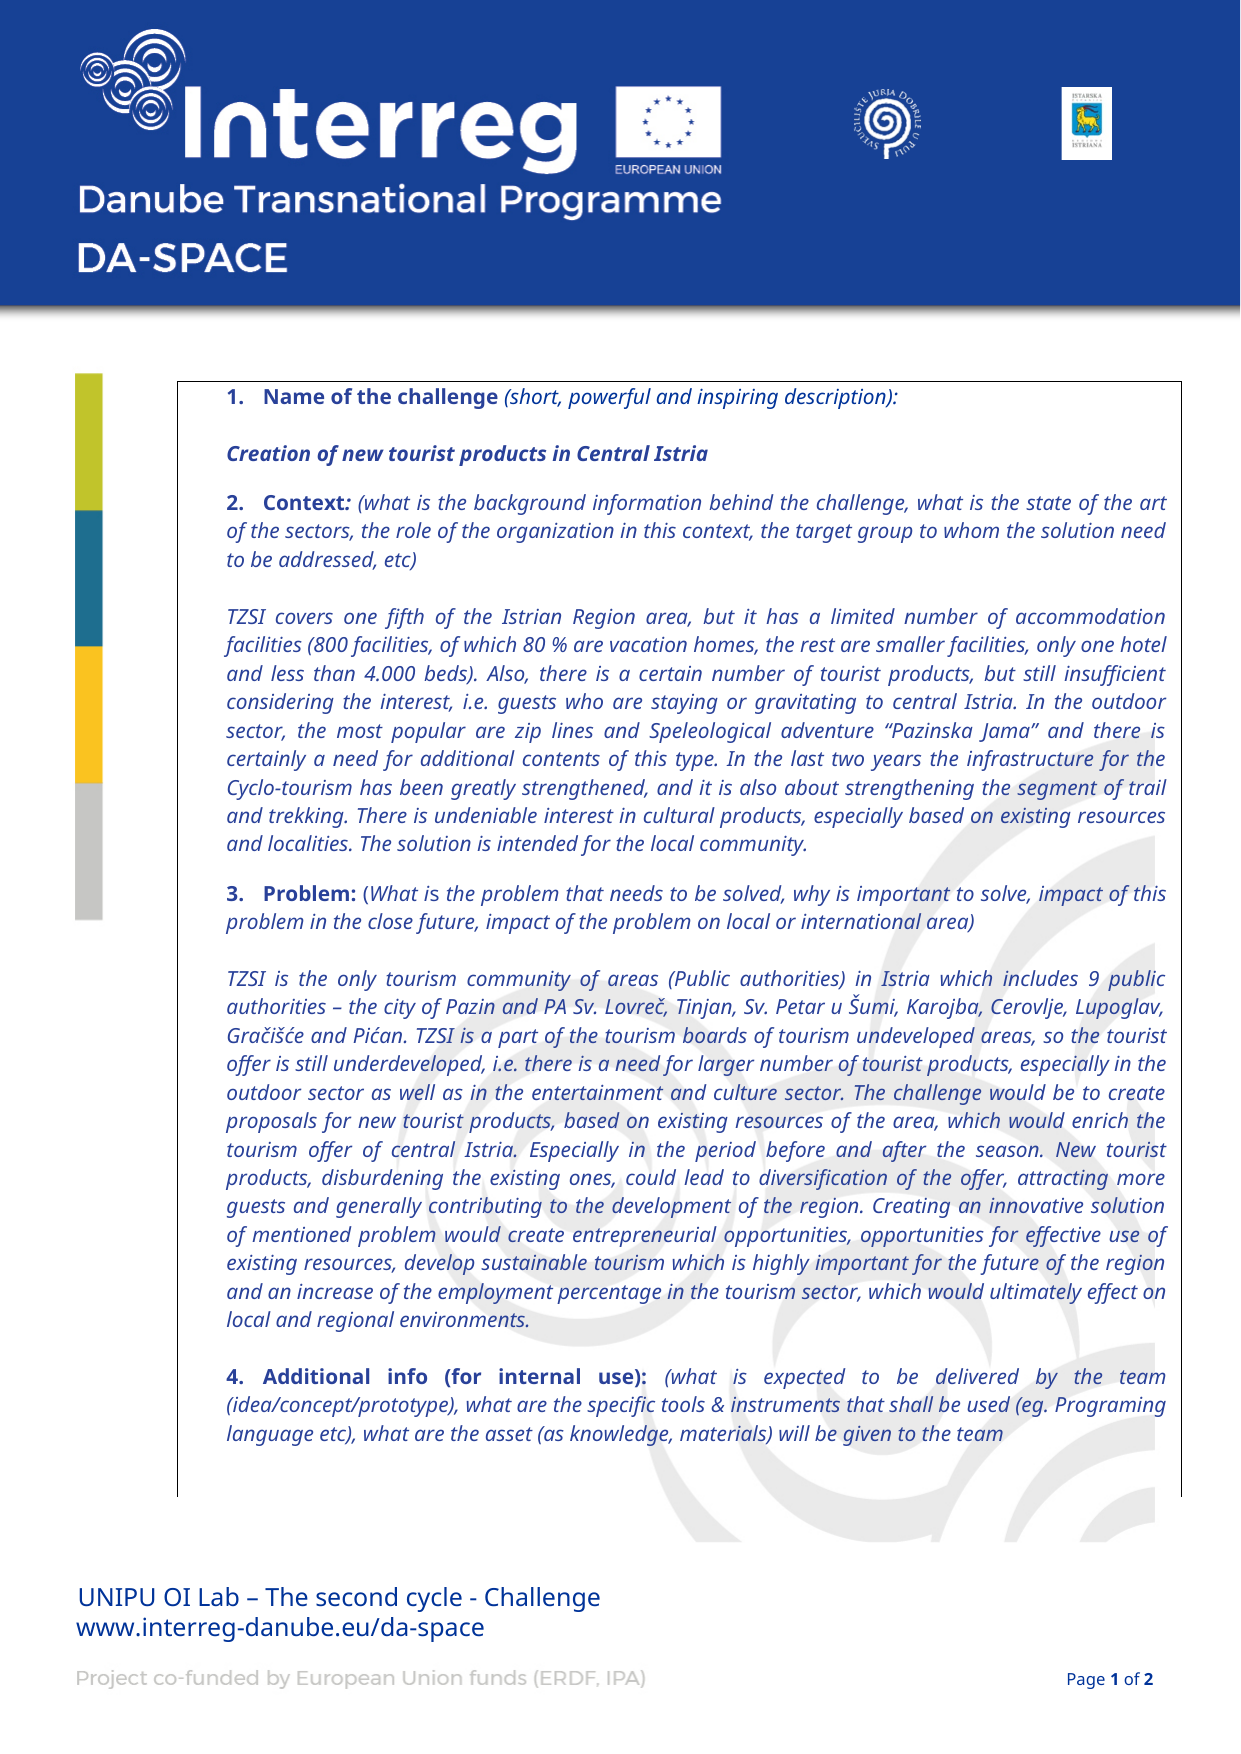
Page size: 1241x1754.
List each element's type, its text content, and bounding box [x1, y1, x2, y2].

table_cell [178, 879, 1181, 1497]
table_header Name of the challenge (short, powerful and inspiring description): Creation of new tourist products in Central Istria [178, 382, 1181, 488]
table_cell Context: (what is the background information behind the challenge, what is the state of the art of the sectors, the role of the organization in this context, the target group to whom the solution need to be addressed, etc) TZSI covers one fifth of the Istrian Region area, but it has a limited number of accommodation facilities (800 facilities, of which 80 % are vacation homes, the rest are smaller facilities, only one hotel and less than 4.000 beds). Also, there is a certain number of tourist products, but still insufficient considering the interest, i.e. guests who are staying or gravitating to central Istria. In the outdoor sector, the most popular are zip lines and Speleological adventure “Pazinska Jama” and there is certainly a need for additional contents of this type. In the last two years the infrastructure for the Cyclo-tourism has been greatly strengthened, and it is also about strengthening the segment of trail and trekking. There is undeniable interest in cultural products, especially based on existing resources and localities. The solution is intended for the local community. [178, 488, 1181, 879]
picture [0, 0, 1241, 1753]
